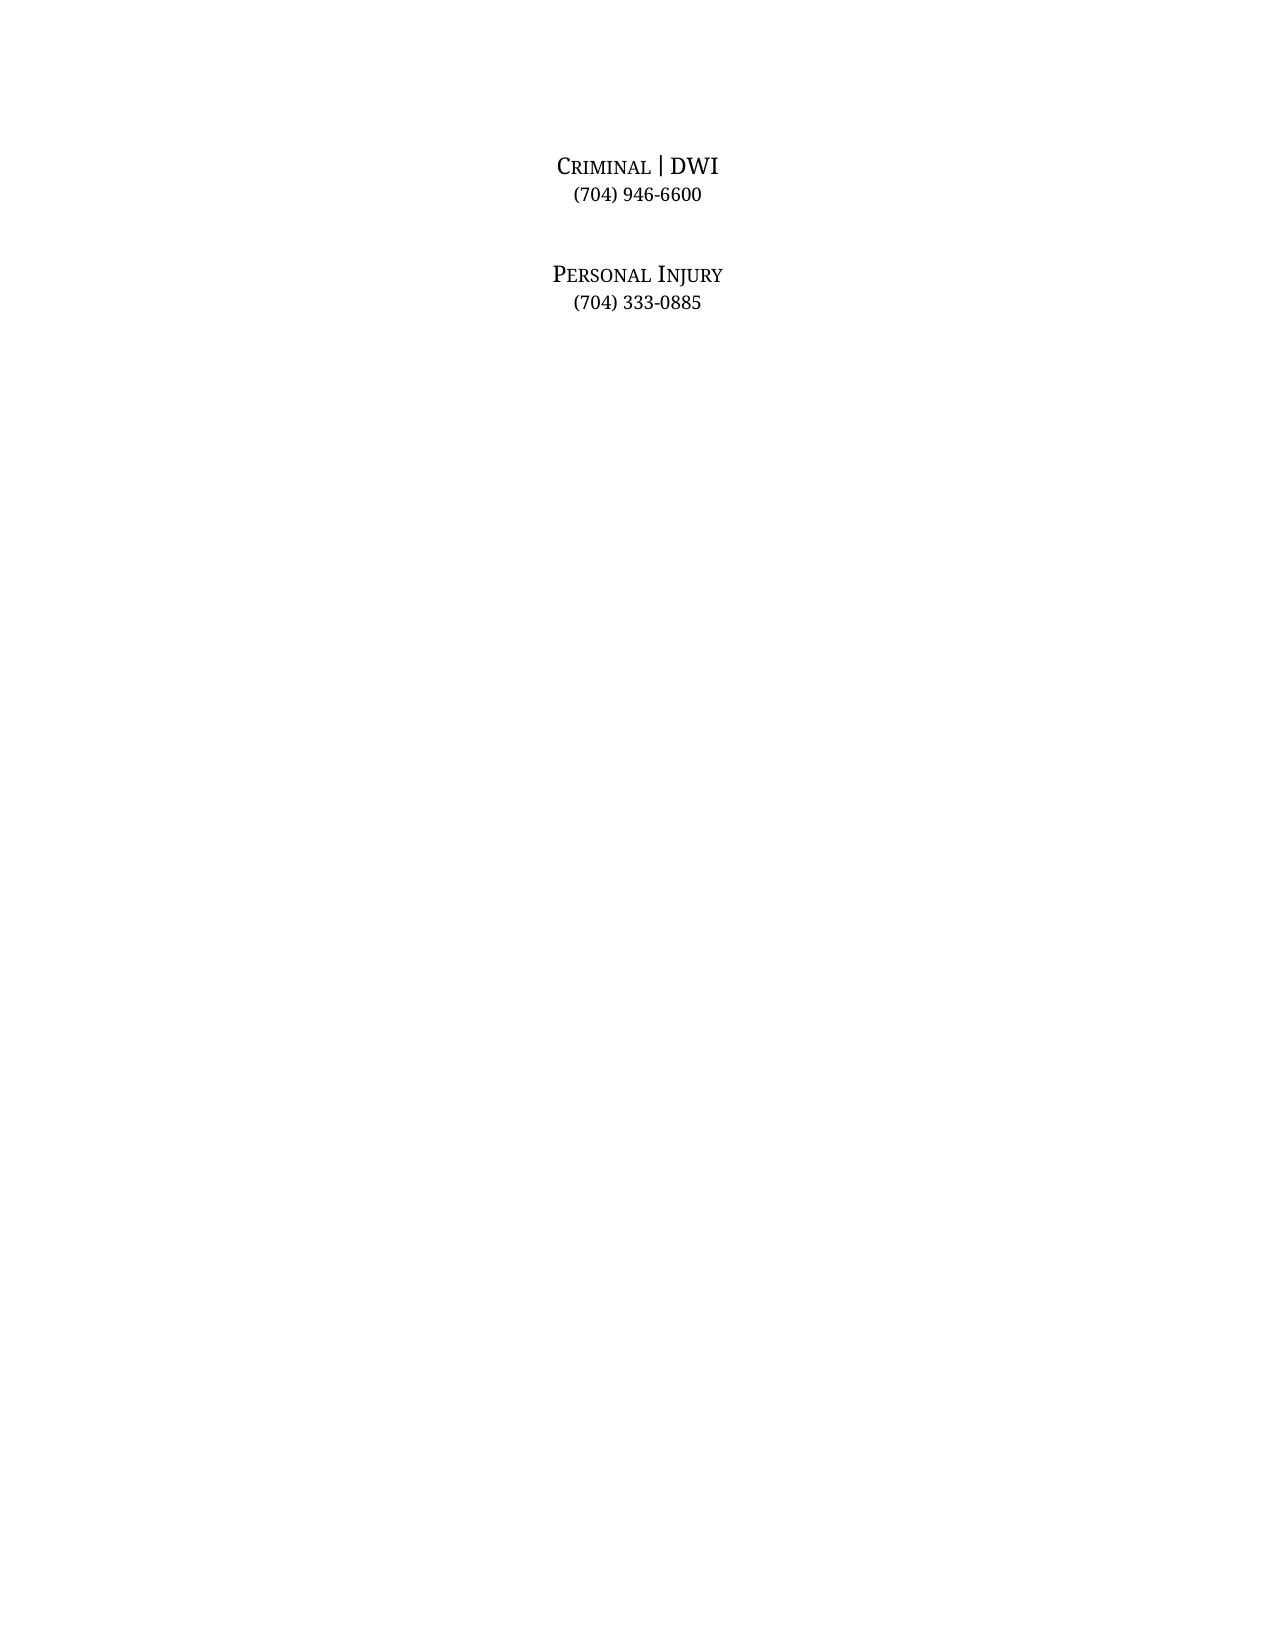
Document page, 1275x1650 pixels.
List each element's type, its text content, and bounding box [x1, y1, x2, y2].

text Personal Injury [150, 258, 1125, 289]
text (704) 333-0885 [150, 289, 1125, 314]
text Criminal ∣ DWI [150, 150, 1125, 181]
text (704) 946-6600 [150, 181, 1125, 207]
